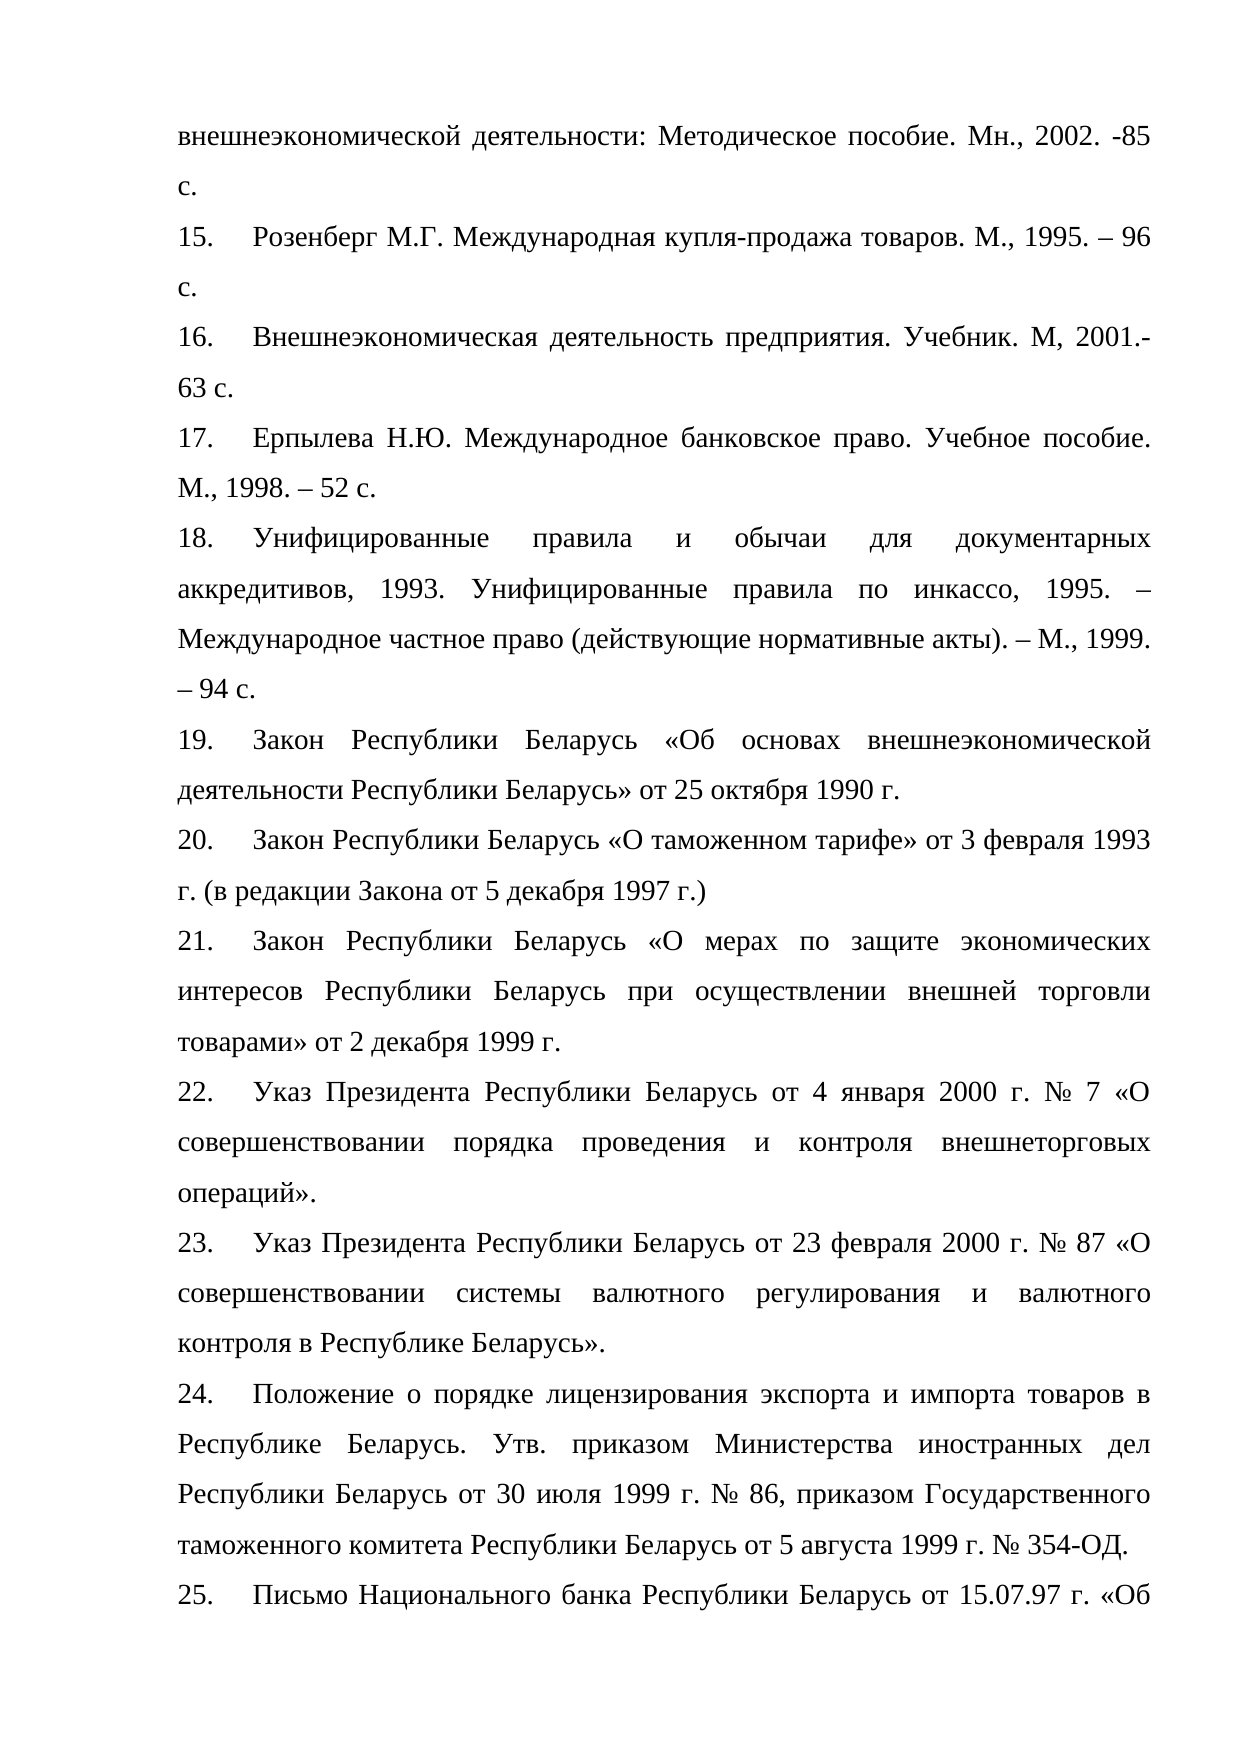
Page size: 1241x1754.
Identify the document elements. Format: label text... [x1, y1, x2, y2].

list Розенберг М.Г. Международная купля-продажа товаров. М., 1995. – 96 с. [177, 219, 1152, 303]
list Унифицированные правила и обычаи для документарных аккредитивов, 1993. Унифицированные правила по инкассо, 1995. – Международное частное право (действующие нормативные акты). – М., 1999. – 94 с. [177, 521, 1152, 705]
list Внешнеэкономическая деятельность предприятия. Учебник. М, 2001.- 63 с. [177, 319, 1152, 403]
list Закон Республики Беларусь «Об основах внешнеэкономической деятельности Республики Беларусь» от 25 октября . [177, 722, 1152, 806]
list Указ Президента Республики Беларусь от 23 февраля . № 87 «О совершенствовании системы валютного регулирования и валютного контроля в Республике Беларусь». [177, 1225, 1152, 1359]
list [177, 1577, 1152, 1611]
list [177, 118, 1152, 202]
list Закон Республики Беларусь «О таможенном тарифе» от 3 февраля . (в редакции Закона от 5 декабря .) [177, 822, 1152, 906]
list Закон Республики Беларусь «О мерах по защите экономических интересов Республики Беларусь при осуществлении внешней торговли товарами» от 2 декабря . [177, 923, 1152, 1057]
list Ерпылева Н.Ю. Международное банковское право. Учебное пособие. М., 1998. – 52 с. [177, 420, 1152, 504]
list Положение о порядке лицензирования экспорта и импорта товаров в Республике Беларусь. Утв. приказом Министерства иностранных дел Республики Беларусь от 30 июля . № 86, приказом Государственного таможенного комитета Республики Беларусь от 5 августа . № 354-ОД. [177, 1376, 1152, 1560]
list Указ Президента Республики Беларусь от 4 января . № 7 «О совершенствовании порядка проведения и контроля внешнеторговых операций». [177, 1074, 1152, 1208]
